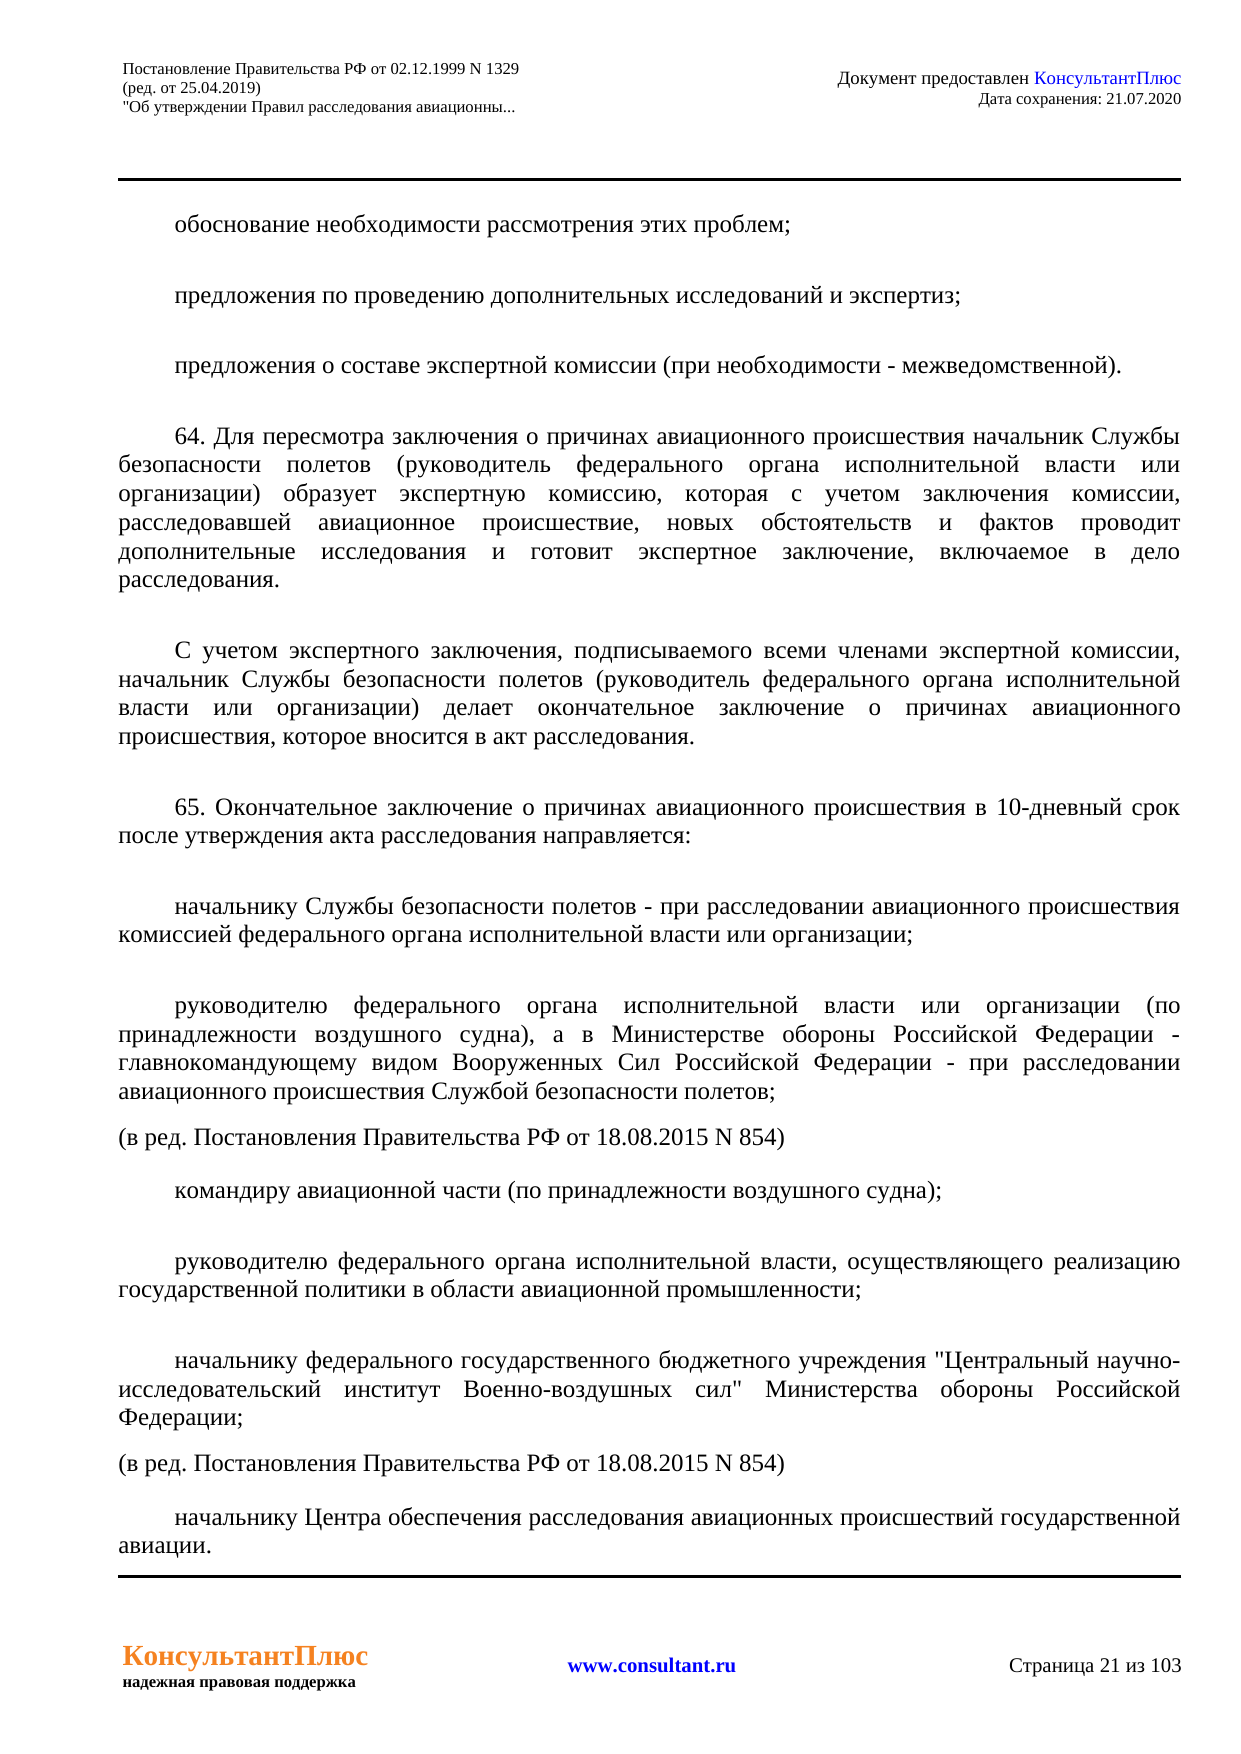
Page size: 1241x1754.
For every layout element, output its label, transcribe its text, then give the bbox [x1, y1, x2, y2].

text (в ред. Постановления Правительства РФ от 18.08.2015 N 854) [118, 1448, 1181, 1477]
text начальнику Центра обеспечения расследования авиационных происшествий государственной авиации. [118, 1502, 1181, 1559]
text 65. Окончательное заключение о причинах авиационного происшествия в 10-дневный срок после утверждения акта расследования направляется: [118, 792, 1181, 849]
text руководителю федерального органа исполнительной власти или организации (по принадлежности воздушного судна), а в Министерстве обороны Российской Федерации - главнокомандующему видом Вооруженных Сил Российской Федерации - при расследовании авиационного происшествия Службой безопасности полетов; [118, 990, 1181, 1105]
text предложения о составе экспертной комиссии (при необходимости - межведомственной). [118, 350, 1181, 379]
text С учетом экспертного заключения, подписываемого всеми членами экспертной комиссии, начальник Службы безопасности полетов (руководитель федерального органа исполнительной власти или организации) делает окончательное заключение о причинах авиационного происшествия, которое вносится в акт расследования. [118, 635, 1181, 750]
text командиру авиационной части (по принадлежности воздушного судна); [118, 1175, 1181, 1204]
text руководителю федерального органа исполнительной власти, осуществляющего реализацию государственной политики в области авиационной промышленности; [118, 1246, 1181, 1303]
text начальнику федерального государственного бюджетного учреждения "Центральный научно-исследовательский институт Военно-воздушных сил" Министерства обороны Российской Федерации; [118, 1345, 1181, 1431]
text 64. Для пересмотра заключения о причинах авиационного происшествия начальник Службы безопасности полетов (руководитель федерального органа исполнительной власти или организации) образует экспертную комиссию, которая с учетом заключения комиссии, расследовавшей авиационное происшествие, новых обстоятельств и фактов проводит дополнительные исследования и готовит экспертное заключение, включаемое в дело расследования. [118, 421, 1181, 593]
text предложения по проведению дополнительных исследований и экспертиз; [118, 280, 1181, 309]
text начальнику Службы безопасности полетов - при расследовании авиационного происшествия комиссией федерального органа исполнительной власти или организации; [118, 891, 1181, 948]
text обоснование необходимости рассмотрения этих проблем; [118, 209, 1181, 238]
text (в ред. Постановления Правительства РФ от 18.08.2015 N 854) [118, 1122, 1181, 1150]
